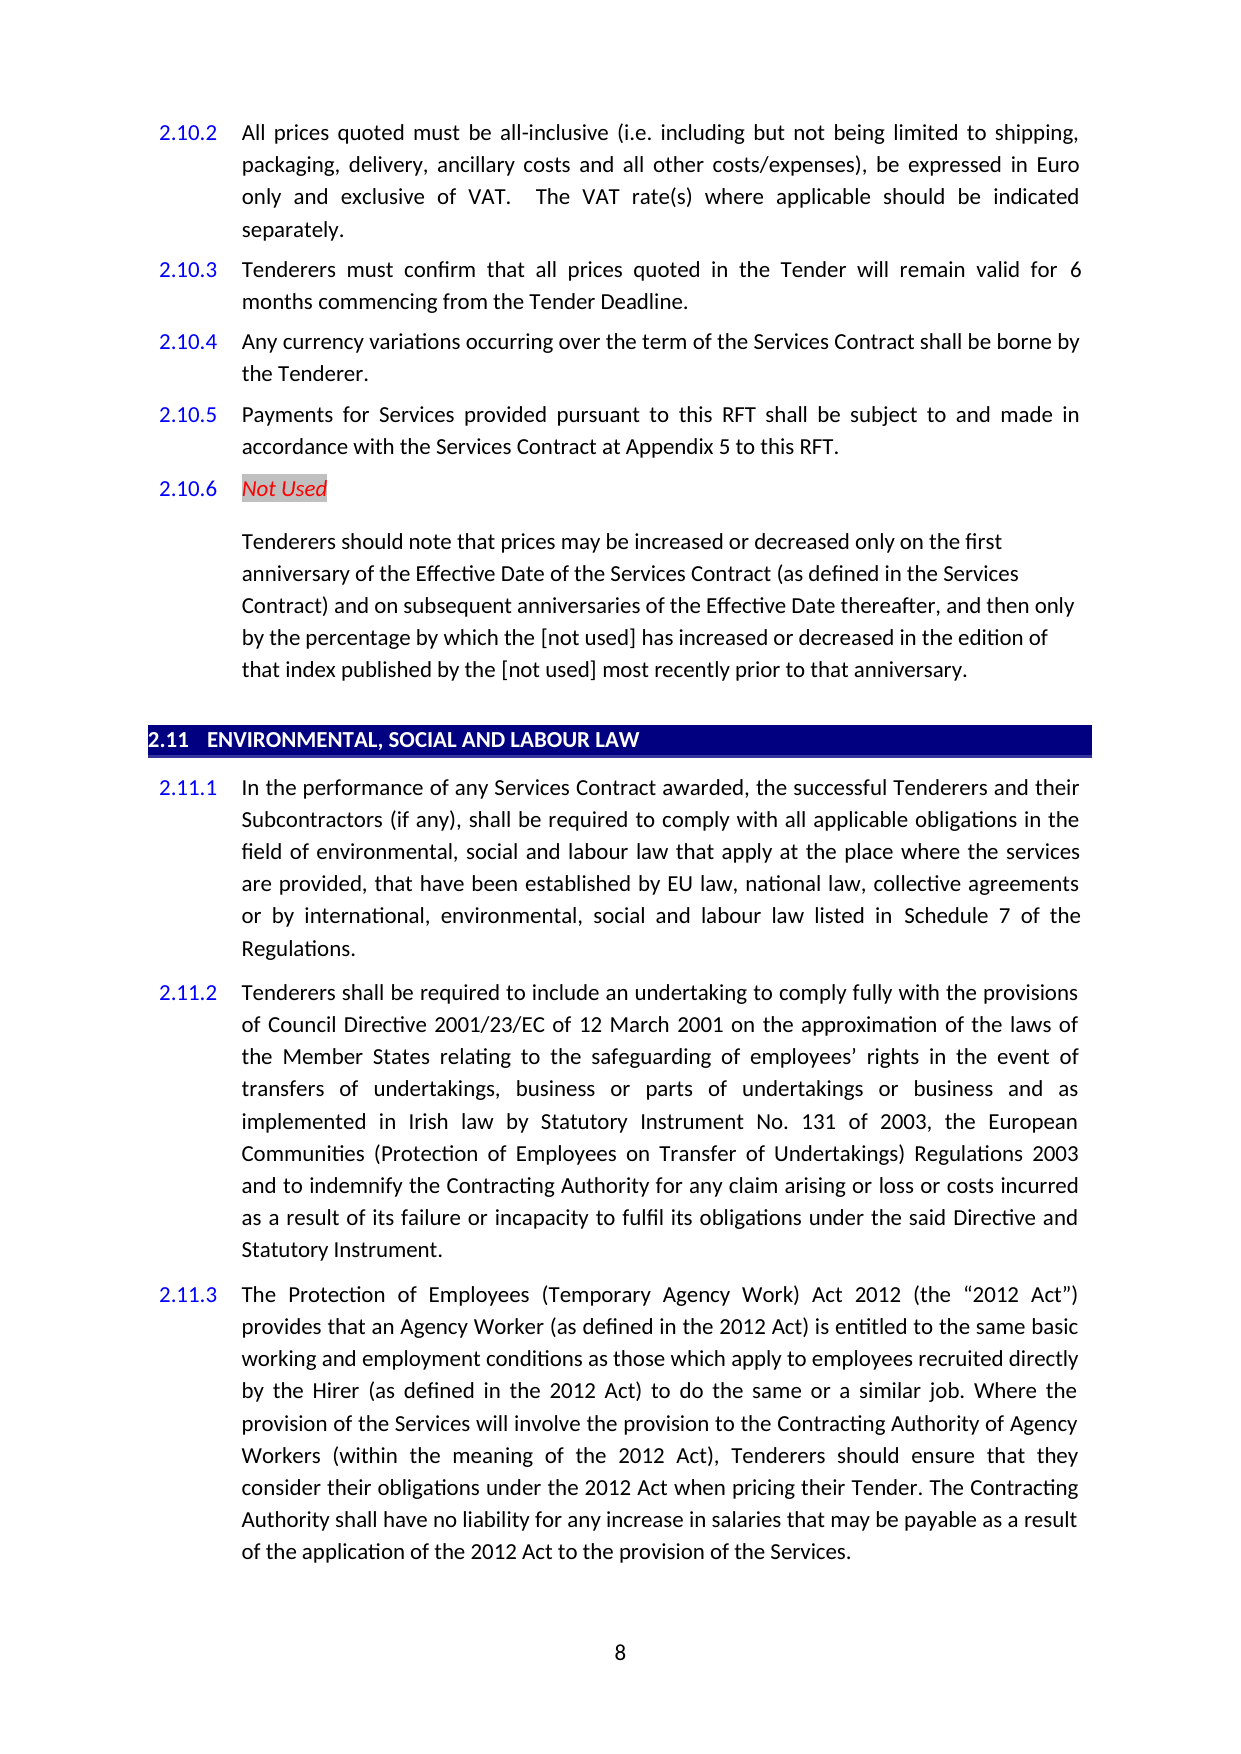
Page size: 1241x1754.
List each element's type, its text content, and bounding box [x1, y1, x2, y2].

table_cell The Protection of Employees (Temporary Agency Work) Act 2012 (the “2012 Act”) provides that an Agency Worker (as defined in the 2012 Act) is entitled to the same basic working and employment conditions as those which apply to employees recruited directly by the Hirer (as defined in the 2012 Act) to do the same or a similar job. Where the provision of the Services will involve the provision to the Contracting Authority of Agency Workers (within the meaning of the 2012 Act), Tenderers should ensure that they consider their obligations under the 2012 Act when pricing their Tender. The Contracting Authority shall have no liability for any increase in salaries that may be payable as a result of the application of the 2012 Act to the provision of the Services. [230, 1280, 1091, 1582]
table_cell Tenderers must confirm that all prices quoted in the Tender will remain valid for 6 months commencing from the Tender Deadline. [230, 255, 1092, 327]
table_header 2.11.1 [148, 773, 230, 978]
table_cell Any currency variations occurring over the term of the Services Contract shall be borne by the Tenderer. [230, 327, 1092, 400]
subtitle 2.11 Environmental, Social and Labour Law [148, 725, 1092, 755]
table_cell 2.10.5 [148, 400, 230, 474]
table_cell All prices quoted must be all-inclusive (i.e. including but not being limited to shipping, packaging, delivery, ancillary costs and all other costs/expenses), be expressed in Euro only and exclusive of VAT. The VAT rate(s) where applicable should be indicated separately. [230, 118, 1092, 255]
table_cell 2.10.6 [148, 474, 230, 700]
table_cell Tenderers shall be required to include an undertaking to comply fully with the provisions of Council Directive 2001/23/EC of 12 March 2001 on the approximation of the laws of the Member States relating to the safeguarding of employees’ rights in the event of transfers of undertakings, business or parts of undertakings or business and as implemented in Irish law by Statutory Instrument No. 131 of 2003, the European Communities (Protection of Employees on Transfer of Undertakings) Regulations 2003 and to indemnify the Contracting Authority for any claim arising or loss or costs incurred as a result of its failure or incapacity to fulfil its obligations under the said Directive and Statutory Instrument. [230, 978, 1091, 1280]
table_cell Payments for Services provided pursuant to this RFT shall be subject to and made in accordance with the Services Contract at Appendix 5 to this RFT. [230, 400, 1092, 474]
table_cell 2.10.2 [148, 118, 230, 255]
table_cell Not Used Tenderers should note that prices may be increased or decreased only on the first anniversary of the Effective Date of the Services Contract (as defined in the Services Contract) and on subsequent anniversaries of the Effective Date thereafter, and then only by the percentage by which the [not used] has increased or decreased in the edition of that index published by the [not used] most recently prior to that anniversary. [230, 474, 1092, 700]
table_cell 2.11.2 [148, 978, 230, 1280]
table_cell 2.10.4 [148, 327, 230, 400]
table_cell 2.10.3 [148, 255, 230, 327]
table_header In the performance of any Services Contract awarded, the successful Tenderers and their Subcontractors (if any), shall be required to comply with all applicable obligations in the field of environmental, social and labour law that apply at the place where the services are provided, that have been established by EU law, national law, collective agreements or by international, environmental, social and labour law listed in Schedule 7 of the Regulations. [230, 773, 1092, 978]
table_cell 2.11.3 [148, 1280, 230, 1582]
